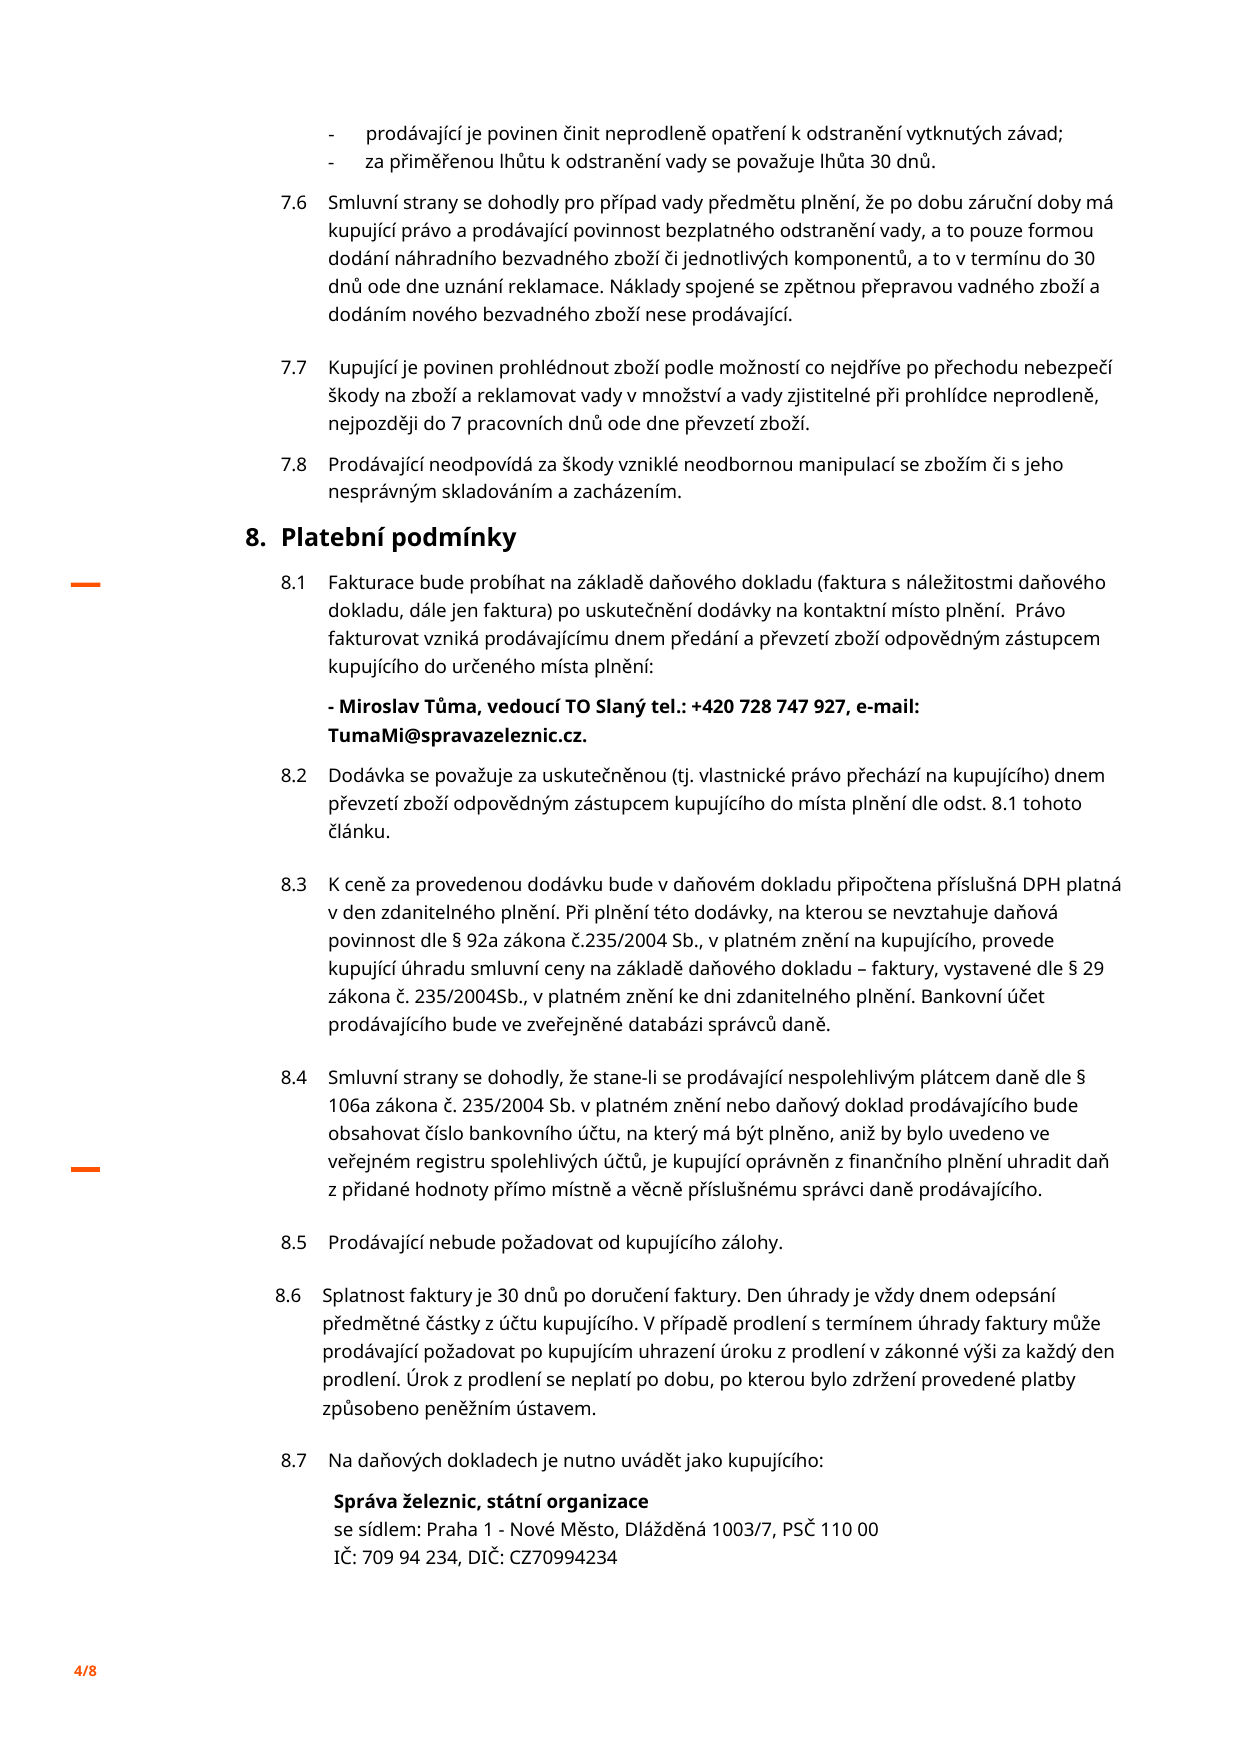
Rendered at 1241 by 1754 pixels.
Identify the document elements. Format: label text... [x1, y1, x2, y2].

list Dodávka se považuje za uskutečněnou (tj. vlastnické právo přechází na kupujícího) dnem převzetí zboží odpovědným zástupcem kupujícího do místa plnění dle odst. 8.1 tohoto článku. [281, 762, 1122, 844]
list Splatnost faktury je 30 dnů po doručení faktury. Den úhrady je vždy dnem odepsání předmětné částky z účtu kupujícího. V případě prodlení s termínem úhrady faktury může prodávající požadovat po kupujícím uhrazení úroku z prodlení v zákonné výši za každý den prodlení. Úrok z prodlení se neplatí po dobu, po kterou bylo zdržení provedené platby způsobeno peněžním ústavem. [275, 1283, 1122, 1420]
list Smluvní strany se dohodly pro případ vady předmětu plnění, že po dobu záruční doby má kupující právo a prodávající povinnost bezplatného odstranění vady, a to pouze formou dodání náhradního bezvadného zboží či jednotlivých komponentů, a to v termínu do 30 dnů ode dne uznání reklamace. Náklady spojené se zpětnou přepravou vadného zboží a dodáním nového bezvadného zboží nese prodávající. [281, 189, 1122, 327]
list Správa železnic, státní organizace [291, 1488, 1122, 1514]
list Prodávající neodpovídá za škody vzniklé neodbornou manipulací se zbožím či s jeho nesprávným skladováním a zacházením. [281, 451, 1122, 504]
list Fakturace bude probíhat na základě daňového dokladu (faktura s náležitostmi daňového dokladu, dále jen faktura) po uskutečnění dodávky na kontaktní místo plnění. Právo fakturovat vzniká prodávajícímu dnem předání a převzetí zboží odpovědným zástupcem kupujícího do určeného místa plnění: [281, 569, 1122, 679]
list Smluvní strany se dohodly, že stane-li se prodávající nespolehlivým plátcem daně dle § 106a zákona č. 235/2004 Sb. v platném znění nebo daňový doklad prodávajícího bude obsahovat číslo bankovního účtu, na který má být plněno, aniž by bylo uvedeno ve veřejném registru spolehlivých účtů, je kupující oprávněn z finančního plnění uhradit daň z přidané hodnoty přímo místně a věcně příslušnému správci daně prodávajícího. [281, 1064, 1122, 1202]
list - Miroslav Tůma, vedoucí TO Slaný tel.: +420 728 747 927, e-mail: TumaMi@spravazeleznic.cz. [328, 694, 1122, 747]
list K ceně za provedenou dodávku bude v daňovém dokladu připočtena příslušná DPH platná v den zdanitelného plnění. Při plnění této dodávky, na kterou se nevztahuje daňová povinnost dle § 92a zákona č.235/2004 Sb., v platném znění na kupujícího, provede kupující úhradu smluvní ceny na základě daňového dokladu – faktury, vystavené dle § 29 zákona č. 235/2004Sb., v platném znění ke dni zdanitelného plnění. Bankovní účet prodávajícího bude ve zveřejněné databázi správců daně. [281, 871, 1122, 1037]
list Platební podmínky [245, 519, 1122, 553]
list Kupující je povinen prohlédnout zboží podle možností co nejdříve po přechodu nebezpečí škody na zboží a reklamovat vady v množství a vady zjistitelné při prohlídce neprodleně, nejpozději do 7 pracovních dnů ode dne převzetí zboží. [281, 354, 1122, 436]
list Prodávající nebude požadovat od kupujícího zálohy. [281, 1230, 1122, 1255]
list Na daňových dokladech je nutno uvádět jako kupujícího: [281, 1448, 1122, 1473]
list prodávající je povinen činit neprodleně opatření k odstranění vytknutých závad; [328, 121, 1122, 146]
list za přiměřenou lhůtu k odstranění vady se považuje lhůta 30 dnů. [328, 149, 1122, 174]
text IČ: 709 94 234, DIČ: CZ70994234 [291, 1544, 1122, 1570]
list se sídlem: Praha 1 - Nové Město, Dlážděná 1003/7, PSČ 110 00 [291, 1516, 1122, 1542]
